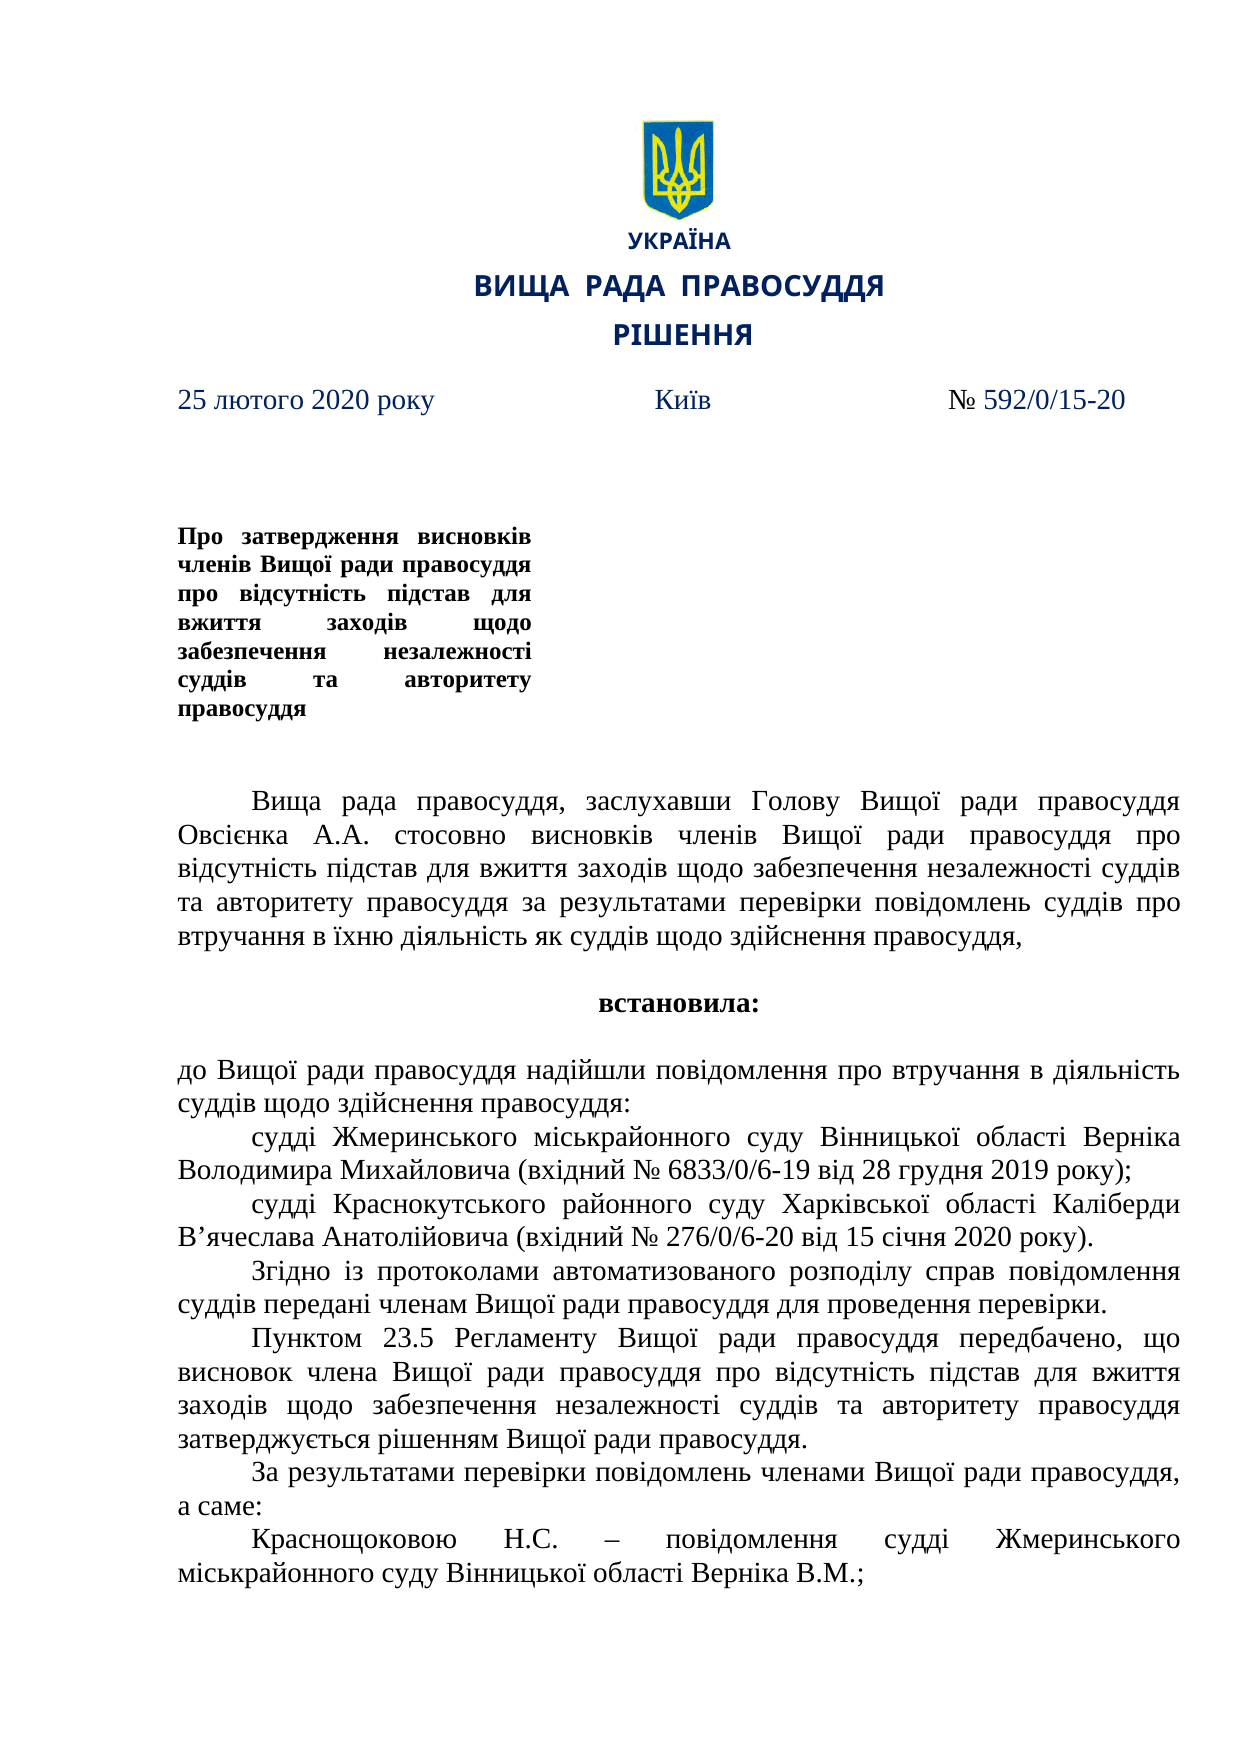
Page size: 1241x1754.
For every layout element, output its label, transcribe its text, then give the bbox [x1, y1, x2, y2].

text Краснощоковою Н.С. – повідомлення судді Жмеринського міськрайонного суду Вінницької області Верніка В.М.; [177, 1521, 1181, 1588]
text За результатами перевірки повідомлень членами Вищої ради правосуддя, а саме: [177, 1454, 1181, 1521]
text встановила: [177, 985, 1181, 1018]
picture [636, 115, 722, 228]
text судді Краснокутського районного суду Харківської області Каліберди В’ячеслава Анатолійовича (вхідний № 276/0/6-20 від 15 січня 2020 року). [177, 1186, 1181, 1253]
text судді Жмеринського міськрайонного суду Вінницької області Верніка Володимира Михайловича (вхідний № 6833/0/6-19 від 28 грудня 2019 року); [177, 1119, 1181, 1186]
text Згідно із протоколами автоматизованого розподілу справ повідомлення суддів передані членам Вищої ради правосуддя для проведення перевірки. [177, 1253, 1181, 1320]
text до Вищої ради правосуддя надійшли повідомлення про втручання в діяльність суддів щодо здійснення правосуддя: [177, 1052, 1181, 1119]
text УКРАЇНА [177, 225, 1181, 257]
table_header № 592/0/15-20 [833, 382, 1211, 434]
text ВИЩА РАДА ПРАВОСУДДЯ [177, 265, 1181, 305]
table_header 25 лютого 2020 року [166, 382, 488, 434]
text Про затвердження висновків членів Вищої ради правосуддя про відсутність підстав для вжиття заходів щодо забезпечення незалежності суддів та авторитету правосуддя [177, 521, 532, 722]
table_header Київ [489, 382, 833, 434]
text РІШЕННЯ [177, 314, 1181, 354]
text Вища рада правосуддя, заслухавши Голову Вищої ради правосуддя Овсієнка А.А. стосовно висновків членів Вищої ради правосуддя про відсутність підстав для вжиття заходів щодо забезпечення незалежності суддів та авторитету правосуддя за результатами перевірки повідомлень суддів про втручання в їхню діяльність як суддів щодо здійснення правосуддя, [177, 783, 1181, 951]
text Пунктом 23.5 Регламенту Вищої ради правосуддя передбачено, що висновок члена Вищої ради правосуддя про відсутність підстав для вжиття заходів щодо забезпечення незалежності суддів та авторитету правосуддя затверджується рішенням Вищої ради правосуддя. [177, 1320, 1181, 1454]
